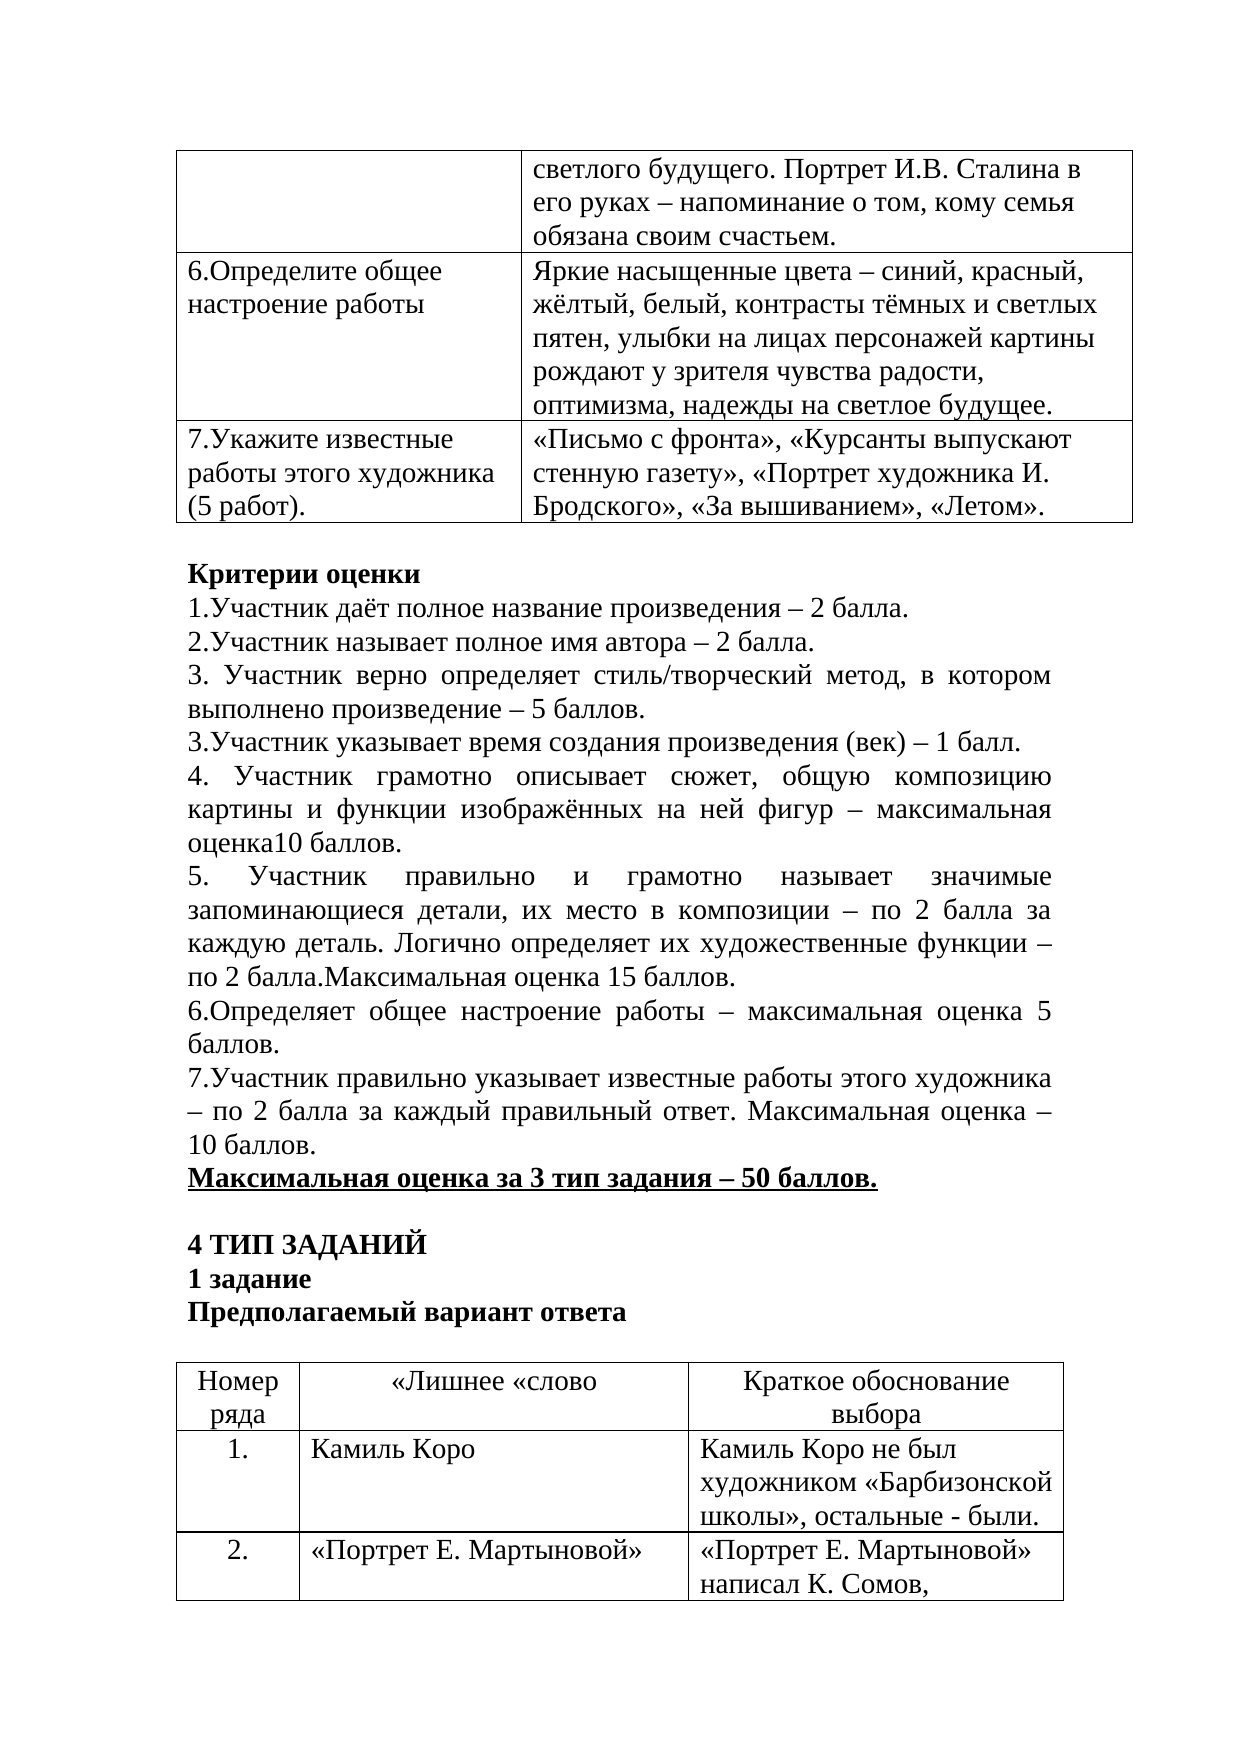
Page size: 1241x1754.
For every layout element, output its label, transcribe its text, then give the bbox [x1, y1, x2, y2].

table_cell 6.Определите общее настроение работы [177, 253, 521, 420]
table_cell Камиль Коро [300, 1431, 688, 1531]
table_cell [300, 1533, 688, 1599]
text 1.Участник даёт полное название произведения – 2 балла. [187, 590, 1053, 624]
table_cell «Письмо с фронта», «Курсанты выпускают стенную газету», «Портрет художника И. Бродского», «За вышиванием», «Летом». [522, 421, 1132, 522]
table_cell 1. [177, 1431, 299, 1531]
text 6.Определяет общее настроение работы – максимальная оценка 5 баллов. [187, 993, 1053, 1060]
table_cell Яркие насыщенные цвета – синий, красный, жёлтый, белый, контрасты тёмных и светлых пятен, улыбки на лицах персонажей картины рождают у зрителя чувства радости, оптимизма, надежды на светлое будущее. [522, 253, 1132, 420]
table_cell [522, 151, 1132, 252]
table_header Краткое обоснование выбора [689, 1363, 1063, 1430]
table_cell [689, 1533, 1063, 1599]
text Критерии оценки [187, 557, 1053, 590]
table_cell 7.Укажите известные работы этого художника (5 работ). [177, 421, 521, 522]
text Максимальная оценка за 3 тип задания – 50 баллов. [187, 1160, 1053, 1194]
table_header Номер ряда [177, 1363, 299, 1430]
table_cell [177, 151, 521, 252]
table_cell 2. [177, 1533, 299, 1599]
text 5. Участник правильно и грамотно называет значимые запоминающиеся детали, их место в композиции – по 2 балла за каждую деталь. Логично определяет их художественные функции – по 2 балла.Максимальная оценка 15 баллов. [187, 858, 1053, 993]
text 7.Участник правильно указывает известные работы этого художника – по 2 балла за каждый правильный ответ. Максимальная оценка – 10 баллов. [187, 1060, 1053, 1160]
text 1 задание [187, 1261, 1053, 1294]
table_header «Лишнее «слово [300, 1363, 688, 1430]
text 3. Участник верно определяет стиль/творческий метод, в котором выполнено произведение – 5 баллов. [187, 657, 1053, 724]
text 4 ТИП ЗАДАНИЙ [187, 1227, 1053, 1261]
table_cell Камиль Коро не был художником «Барбизонской школы», остальные - были. [689, 1431, 1063, 1531]
text 4. Участник грамотно описывает сюжет, общую композицию картины и функции изображённых на ней фигур – максимальная оценка10 баллов. [187, 758, 1053, 858]
text Предполагаемый вариант ответа [187, 1294, 1053, 1328]
text 3.Участник указывает время создания произведения (век) – 1 балл. [187, 724, 1053, 758]
text 2.Участник называет полное имя автора – 2 балла. [187, 624, 1053, 657]
